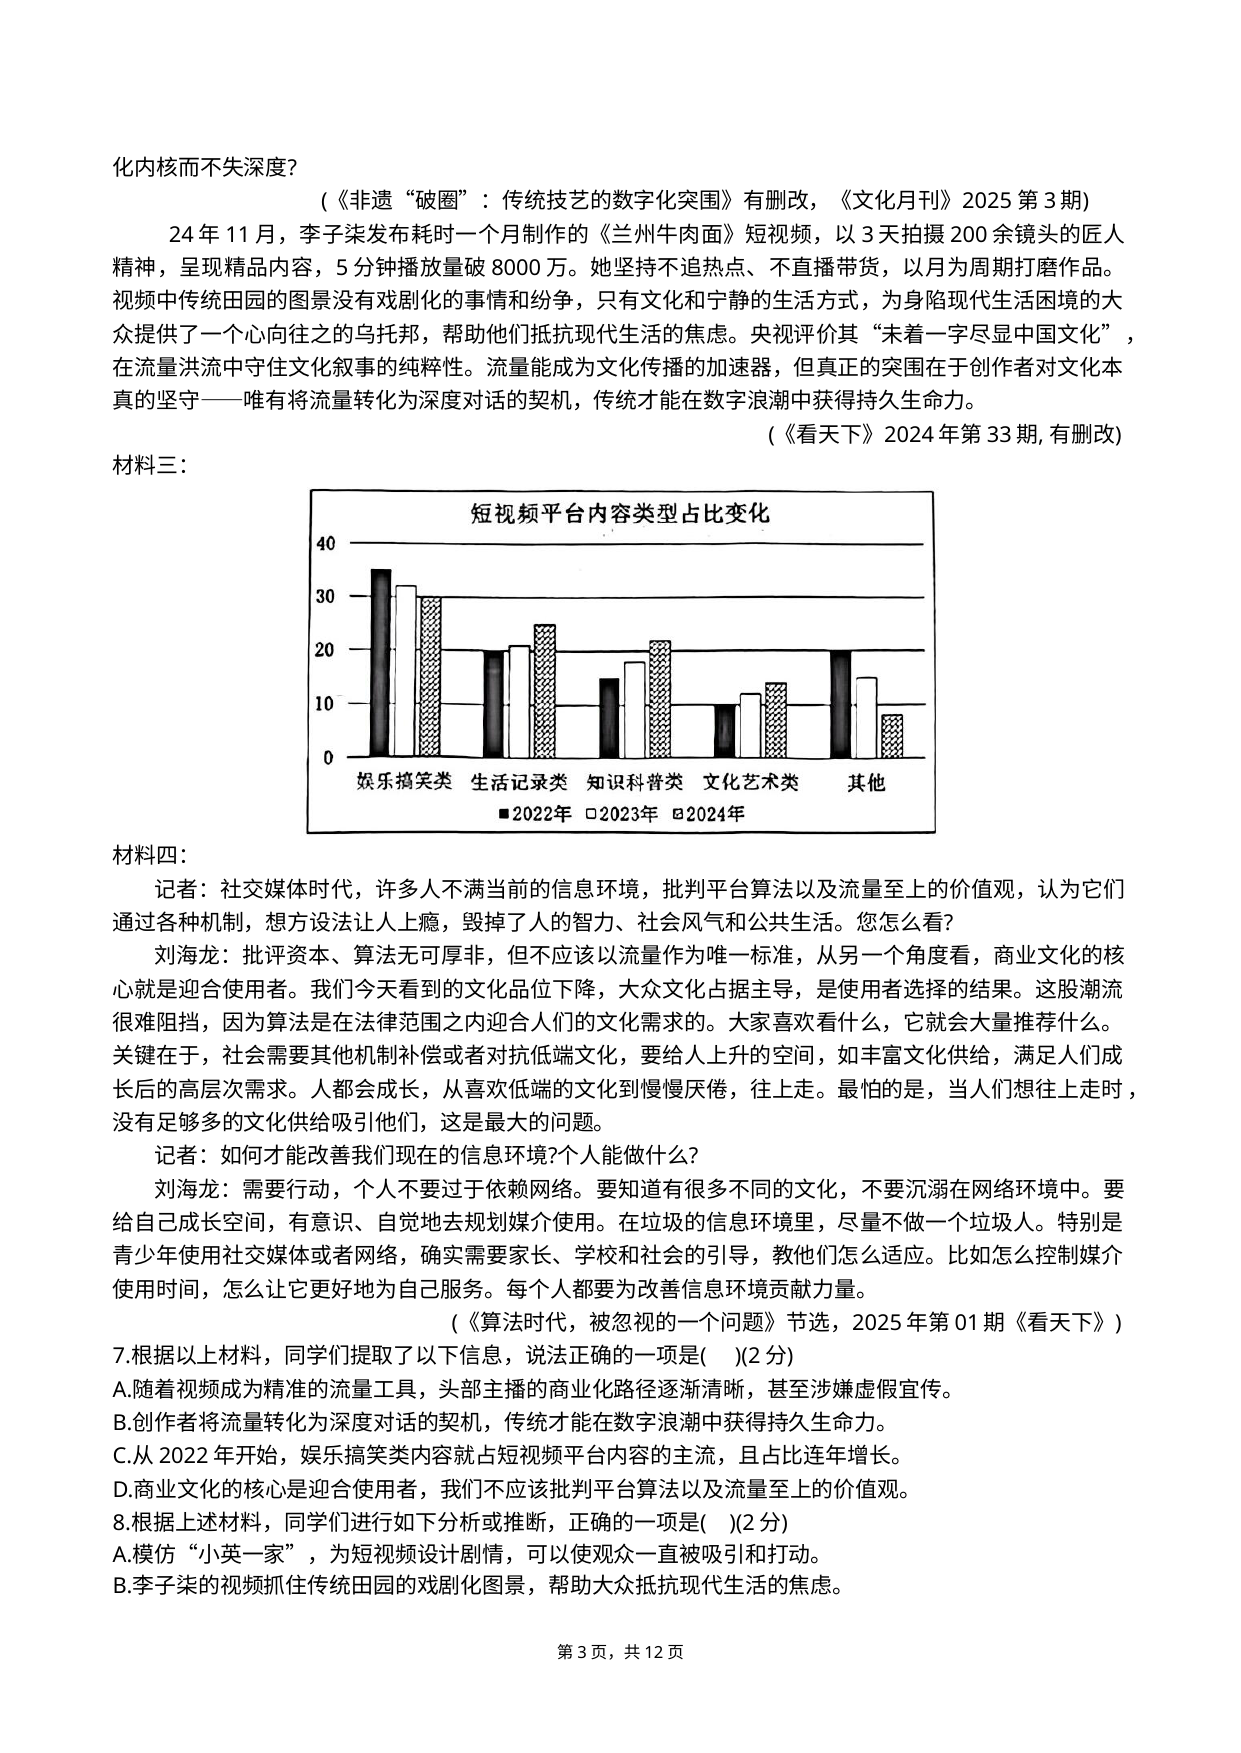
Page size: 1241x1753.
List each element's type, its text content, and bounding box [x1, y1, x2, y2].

text D.商业文化的核心是迎合使用者，我们不应该批判平台算法以及流量至上的价值观。 [112, 1470, 1128, 1503]
text 24年11月，李子柒发布耗时一个月制作的《兰州牛肉面》短视频，以3天拍摄200余镜头的匠人精神，呈现精品内容，5分钟播放量破8000万。她坚持不追热点、不直播带货，以月为周期打磨作品。视频中传统田园的图景没有戏剧化的事情和纷争，只有文化和宁静的生活方式，为身陷现代生活困境的大众提供了一个心向往之的乌托邦，帮助他们抵抗现代生活的焦虑。央视评价其“未着一字尽显中国文化”，在流量洪流中守住文化叙事的纯粹性。流量能成为文化传播的加速器，但真正的突围在于创作者对文化本真的坚守——唯有将流量转化为深度对话的契机，传统才能在数字浪潮中获得持久生命力。 [112, 215, 1126, 415]
text 材料四： [112, 838, 1128, 870]
text A.随着视频成为精准的流量工具，头部主播的商业化路径逐渐清晰，甚至涉嫌虚假宜传。 [112, 1370, 1128, 1403]
text (《算法时代，被忽视的一个问题》节选，2025年第01期《看天下》) [112, 1303, 1121, 1337]
text (《看天下》2024年第33期, 有删改) [112, 415, 1121, 448]
text B.李子柒的视频抓住传统田园的戏剧化图景，帮助大众抵抗现代生活的焦虑。 [112, 1568, 1128, 1600]
text A.模仿“小英一家”，为短视频设计剧情，可以使观众一直被吸引和打动。 [112, 1537, 1128, 1568]
text 记者：如何才能改善我们现在的信息环境?个人能做什么? [154, 1137, 1128, 1170]
picture [300, 480, 940, 839]
text 刘海龙：批评资本、算法无可厚非，但不应该以流量作为唯一标准，从另一个角度看，商业文化的核心就是迎合使用者。我们今天看到的文化品位下降，大众文化占据主导，是使用者选择的结果。这股潮流很难阻挡，因为算法是在法律范围之内迎合人们的文化需求的。大家喜欢看什么，它就会大量推荐什么。关键在于，社会需要其他机制补偿或者对抗低端文化，要给人上升的空间，如丰富文化供给，满足人们成长后的高层次需求。人都会成长，从喜欢低端的文化到慢慢厌倦，往上走。最怕的是，当人们想往上走时，没有足够多的文化供给吸引他们，这是最大的问题。 [112, 937, 1128, 1137]
text C.从2022年开始，娱乐搞笑类内容就占短视频平台内容的主流，且占比连年增长。 [112, 1437, 1128, 1470]
text 8.根据上述材料，同学们进行如下分析或推断，正确的一项是( )(2分) [112, 1503, 1128, 1537]
text 刘海龙：需要行动，个人不要过于依赖网络。要知道有很多不同的文化，不要沉溺在网络环境中。要给自己成长空间，有意识、自觉地去规划媒介使用。在垃圾的信息环境里，尽量不做一个垃圾人。特别是青少年使用社交媒体或者网络，确实需要家长、学校和社会的引导，教他们怎么适应。比如怎么控制媒介使用时间，怎么让它更好地为自己服务。每个人都要为改善信息环境贡献力量。 [112, 1170, 1128, 1303]
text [112, 150, 1128, 182]
text 材料三： [112, 448, 1128, 480]
text 7.根据以上材料，同学们提取了以下信息，说法正确的一项是( )(2分) [112, 1337, 1128, 1370]
text 记者：社交媒体时代，许多人不满当前的信息环境，批判平台算法以及流量至上的价值观，认为它们通过各种机制，想方设法让人上瘾，毁掉了人的智力、社会风气和公共生活。您怎么看? [112, 870, 1128, 937]
text B.创作者将流量转化为深度对话的契机，传统才能在数字浪潮中获得持久生命力。 [112, 1403, 1128, 1437]
text (《非遗“破圈”：传统技艺的数字化突围》有删改，《文化月刊》2025 第3期) [321, 182, 1128, 215]
